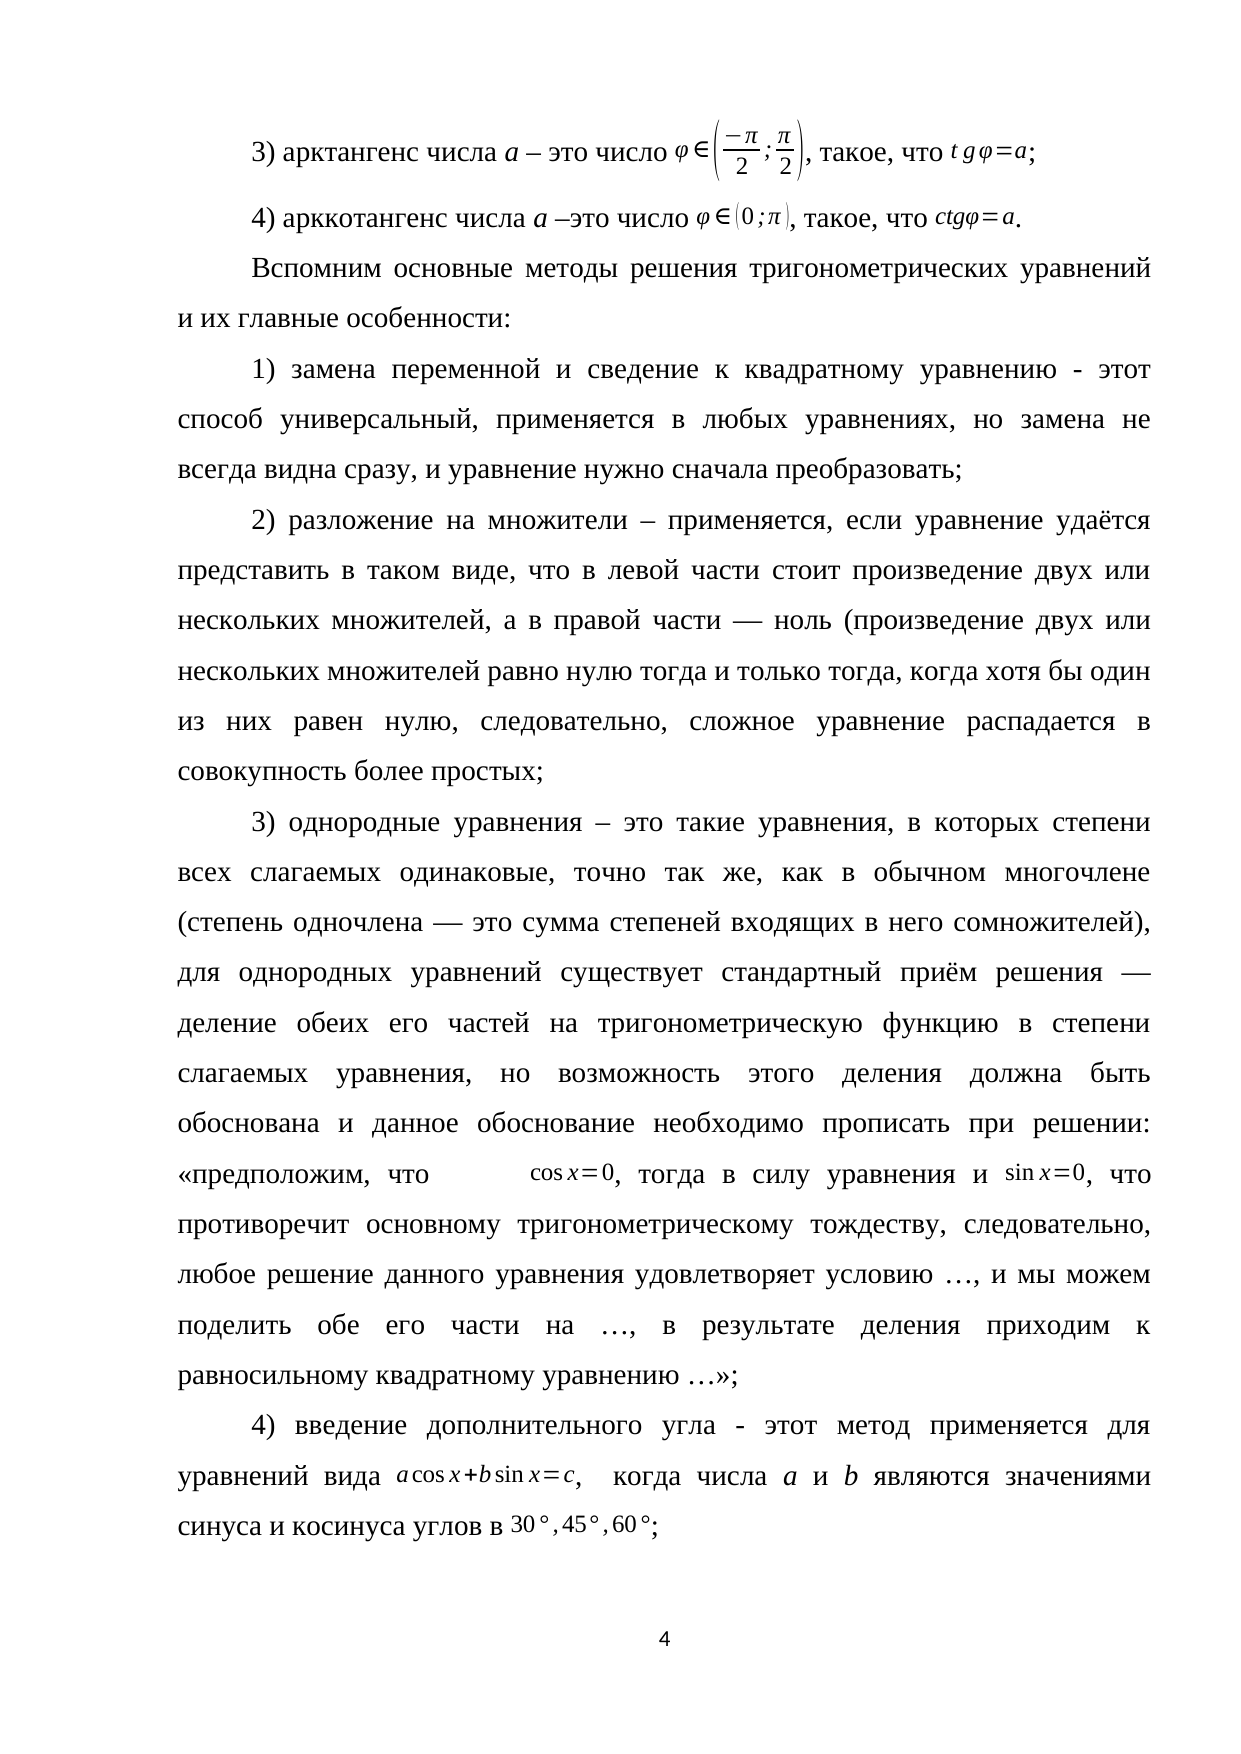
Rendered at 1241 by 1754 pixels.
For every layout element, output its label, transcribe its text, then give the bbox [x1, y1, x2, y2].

text 3) однородные уравнения – это такие уравнения, в которых степени всех слагаемых одинаковые, точно так же, как в обычном многочлене (степень одночлена — это сумма степеней входящих в него сомножителей), для однородных уравнений существует стандартный приём решения — деление обеих его частей на тригонометрическую функцию в степени слагаемых уравнения, но возможность этого деления должна быть обоснована и данное обоснование необходимо прописать при решении: «предположим, что , тогда в силу уравнения и , что противоречит основному тригонометрическому тождеству, следовательно, любое решение данного уравнения удовлетворяет условию …, и мы можем поделить обе его части на …, в результате деления приходим к равносильному квадратному уравнению …»; [177, 804, 1152, 1391]
text 4) арккотангенс числа а –это число , такое, что . [177, 200, 1152, 233]
text 4) введение дополнительного угла - этот метод применяется для уравнений вида , когда числа a и b являются значениями синуса и косинуса углов в ; [177, 1407, 1152, 1542]
text 1) замена переменной и сведение к квадратному уравнению - этот способ универсальный, применяется в любых уравнениях, но замена не всегда видна сразу, и уравнение нужно сначала преобразовать; [177, 351, 1152, 485]
text 3) арктангенс числа а – это число , такое, что ; [177, 118, 1152, 183]
text 2) разложение на множители – применяется, если уравнение удаётся представить в таком виде, что в левой части стоит произведение двух или нескольких множителей, а в правой части — ноль (произведение двух или нескольких множителей равно нулю тогда и только тогда, когда хотя бы один из них равен нулю, следовательно, сложное уравнение распадается в совокупность более простых; [177, 502, 1152, 787]
text Вспомним основные методы решения тригонометрических уравнений и их главные особенности: [177, 250, 1152, 334]
